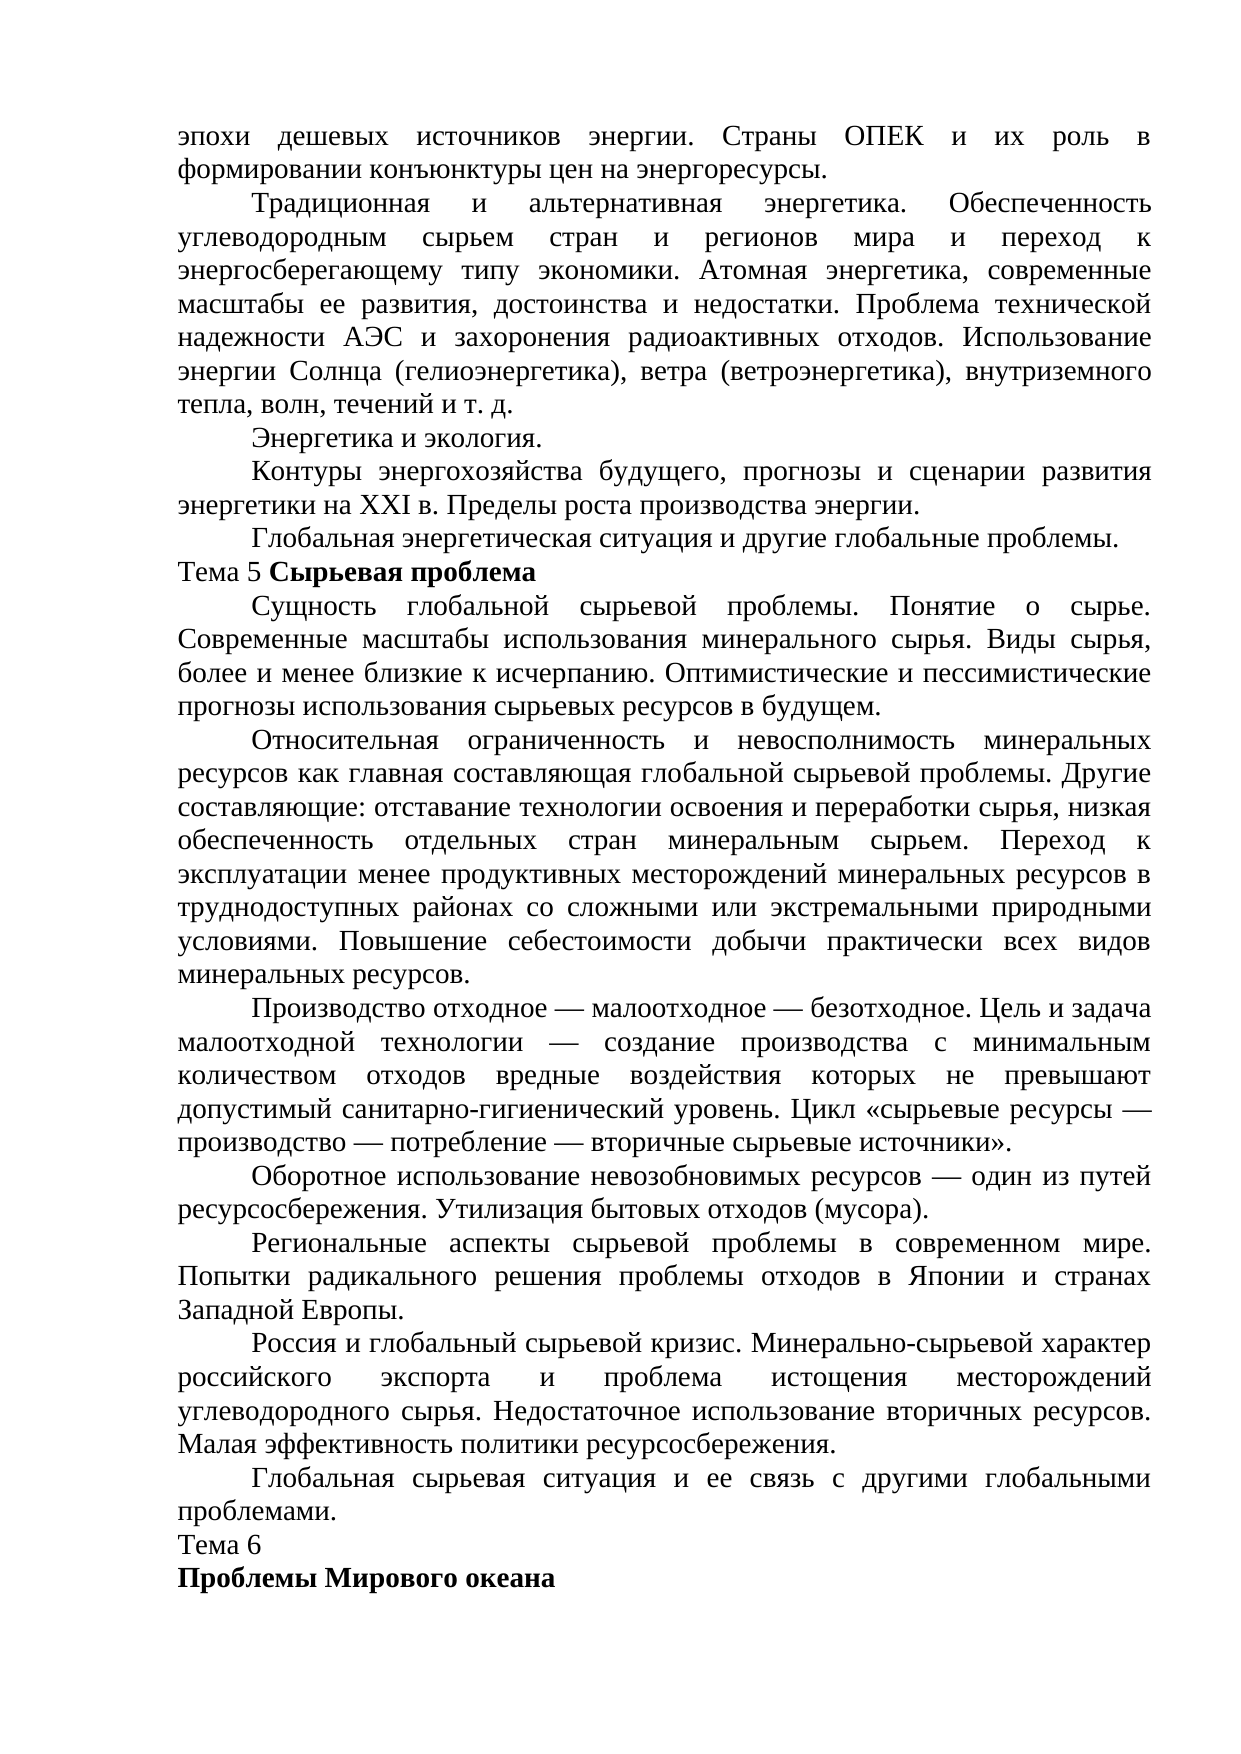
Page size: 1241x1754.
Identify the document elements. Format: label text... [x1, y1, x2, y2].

text Проблемы Мирового океана [177, 1560, 1152, 1594]
text Региональные аспекты сырьевой проблемы в современном мире. Попытки радикального решения проблемы отходов в Японии и странах Западной Европы. [177, 1225, 1152, 1326]
text Оборотное использование невозобновимых ресурсов — один из путей ресурсосбережения. Утилизация бытовых отходов (мусора). [177, 1158, 1152, 1225]
text Россия и глобальный сырьевой кризис. Минерально-сырьевой характер российского экспорта и проблема истощения месторождений углеводородного сырья. Недостаточное использование вторичных ресурсов. Малая эффективность политики ресурсосбережения. [177, 1326, 1152, 1460]
text Глобальная сырьевая ситуация и ее связь с другими глобальными проблемами. [177, 1460, 1152, 1527]
text Традиционная и альтернативная энергетика. Обеспеченность углеводородным сырьем стран и регионов мира и переход к энергосберегающему типу экономики. Атомная энергетика, современные масштабы ее развития, достоинства и недостатки. Проблема технической надежности АЭС и захоронения радиоактивных отходов. Использование энергии Солнца (гелиоэнергетика), ветра (ветроэнергетика), внутриземного тепла, волн, течений и т. д. [177, 185, 1152, 420]
text Контуры энергохозяйства будущего, прогнозы и сценарии развития энергетики на XXI в. Пределы роста производства энергии. [177, 453, 1152, 521]
text Производство отходное — малоотходное — безотходное. Цель и задача малоотходной технологии — создание производства с минимальным количеством отходов вредные воздействия которых не превышают допустимый санитарно-гигиенический уровень. Цикл «сырьевые ресурсы — производство — потребление — вторичные сырьевые источники». [177, 990, 1152, 1158]
text Глобальная энергетическая ситуация и другие глобальные проблемы. [177, 521, 1152, 554]
text Тема 6 [177, 1527, 1152, 1560]
text Сущность глобальной сырьевой проблемы. Понятие о сырье. Современные масштабы использования минерального сырья. Виды сырья, более и менее близкие к исчерпанию. Оптимистические и пессимистические прогнозы использования сырьевых ресурсов в будущем. [177, 588, 1152, 722]
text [177, 118, 1152, 185]
text Тема 5 Сырьевая проблема [177, 554, 1152, 588]
text Относительная ограниченность и невосполнимость минеральных ресурсов как главная составляющая глобальной сырьевой проблемы. Другие составляющие: отставание технологии освоения и переработки сырья, низкая обеспеченность отдельных стран минеральным сырьем. Переход к эксплуатации менее продуктивных месторождений минеральных ресурсов в труднодоступных районах со сложными или экстремальными природными условиями. Повышение себестоимости добычи практически всех видов минеральных ресурсов. [177, 722, 1152, 990]
text Энергетика и экология. [177, 420, 1152, 453]
